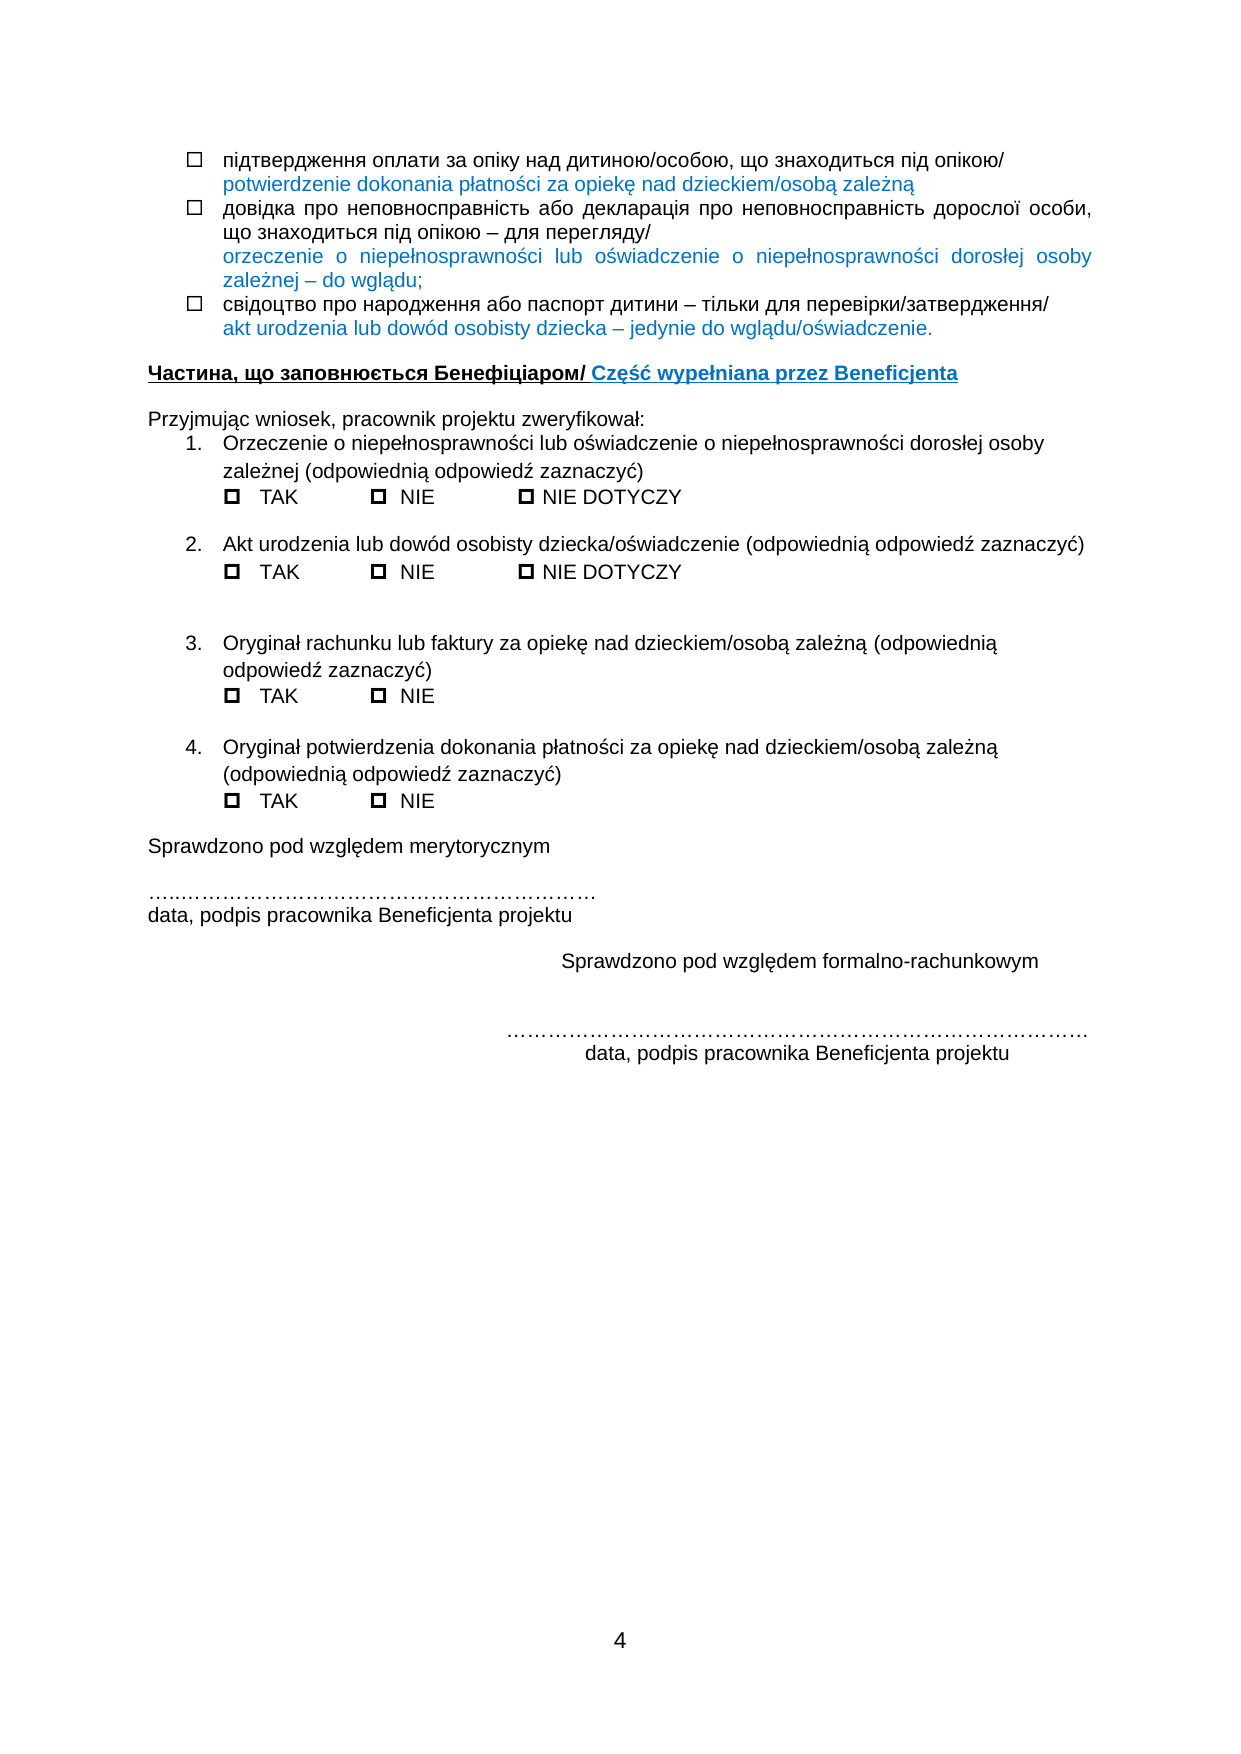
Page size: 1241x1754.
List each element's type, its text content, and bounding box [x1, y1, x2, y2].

text TAK NIE NIE DOTYCZY [223, 486, 1093, 509]
text TAK NIE [223, 686, 1093, 708]
list TAK NIE NIE DOTYCZY [223, 559, 1093, 584]
text data, podpis pracownika Beneficjenta projektu [148, 904, 1093, 927]
list Oryginał rachunku lub faktury za opiekę nad dzieckiem/osobą zależną (odpowiednią odpowiedź zaznaczyć) [185, 631, 1093, 682]
list Akt urodzenia lub dowód osobisty dziecka/oświadczenie (odpowiednią odpowiedź zaznaczyć) [185, 532, 1093, 556]
text data, podpis pracownika Beneficjenta projektu [148, 1042, 1093, 1065]
text Частина, що заповнюється Бенефіціаром/ Część wypełniana przez Beneficjenta [148, 362, 1093, 385]
text ………………………………………………………………………… [148, 1019, 1093, 1042]
list Oryginał potwierdzenia dokonania płatności za opiekę nad dzieckiem/osobą zależną (odpowiednią odpowiedź zaznaczyć) [185, 735, 1093, 786]
list orzeczenie o niepełnosprawności lub oświadczenie o niepełnosprawności dorosłej osoby zależnej – do wglądu; [223, 244, 1093, 292]
text …..…………………………………………………… [148, 881, 1093, 904]
text TAK NIE [223, 790, 1093, 813]
list akt urodzenia lub dowód osobisty dziecka – jedynie do wglądu/oświadczenie. [223, 316, 1093, 339]
text Przyjmując wniosek, pracownik projektu zweryfikował: [148, 408, 1093, 431]
list підтвердження оплати за опіку над дитиною/особою, що знаходиться під опікою/ potwierdzenie dokonania płatności za opiekę nad dzieckiem/osobą zależną [185, 148, 1093, 196]
text Sprawdzono pod względem formalno-rachunkowym [148, 950, 1093, 973]
text Sprawdzono pod względem merytorycznym [148, 836, 1093, 858]
list Orzeczenie o niepełnosprawności lub oświadczenie o niepełnosprawności dorosłej osoby zależnej (odpowiednią odpowiedź zaznaczyć) [185, 431, 1093, 483]
list довідка про неповносправність або декларація про неповносправність дорослої особи, що знаходиться під опікою – для перегляду/ [185, 196, 1093, 244]
list свідоцтво про народження або паспорт дитини – тільки для перевірки/затвердження/ [185, 292, 1093, 316]
